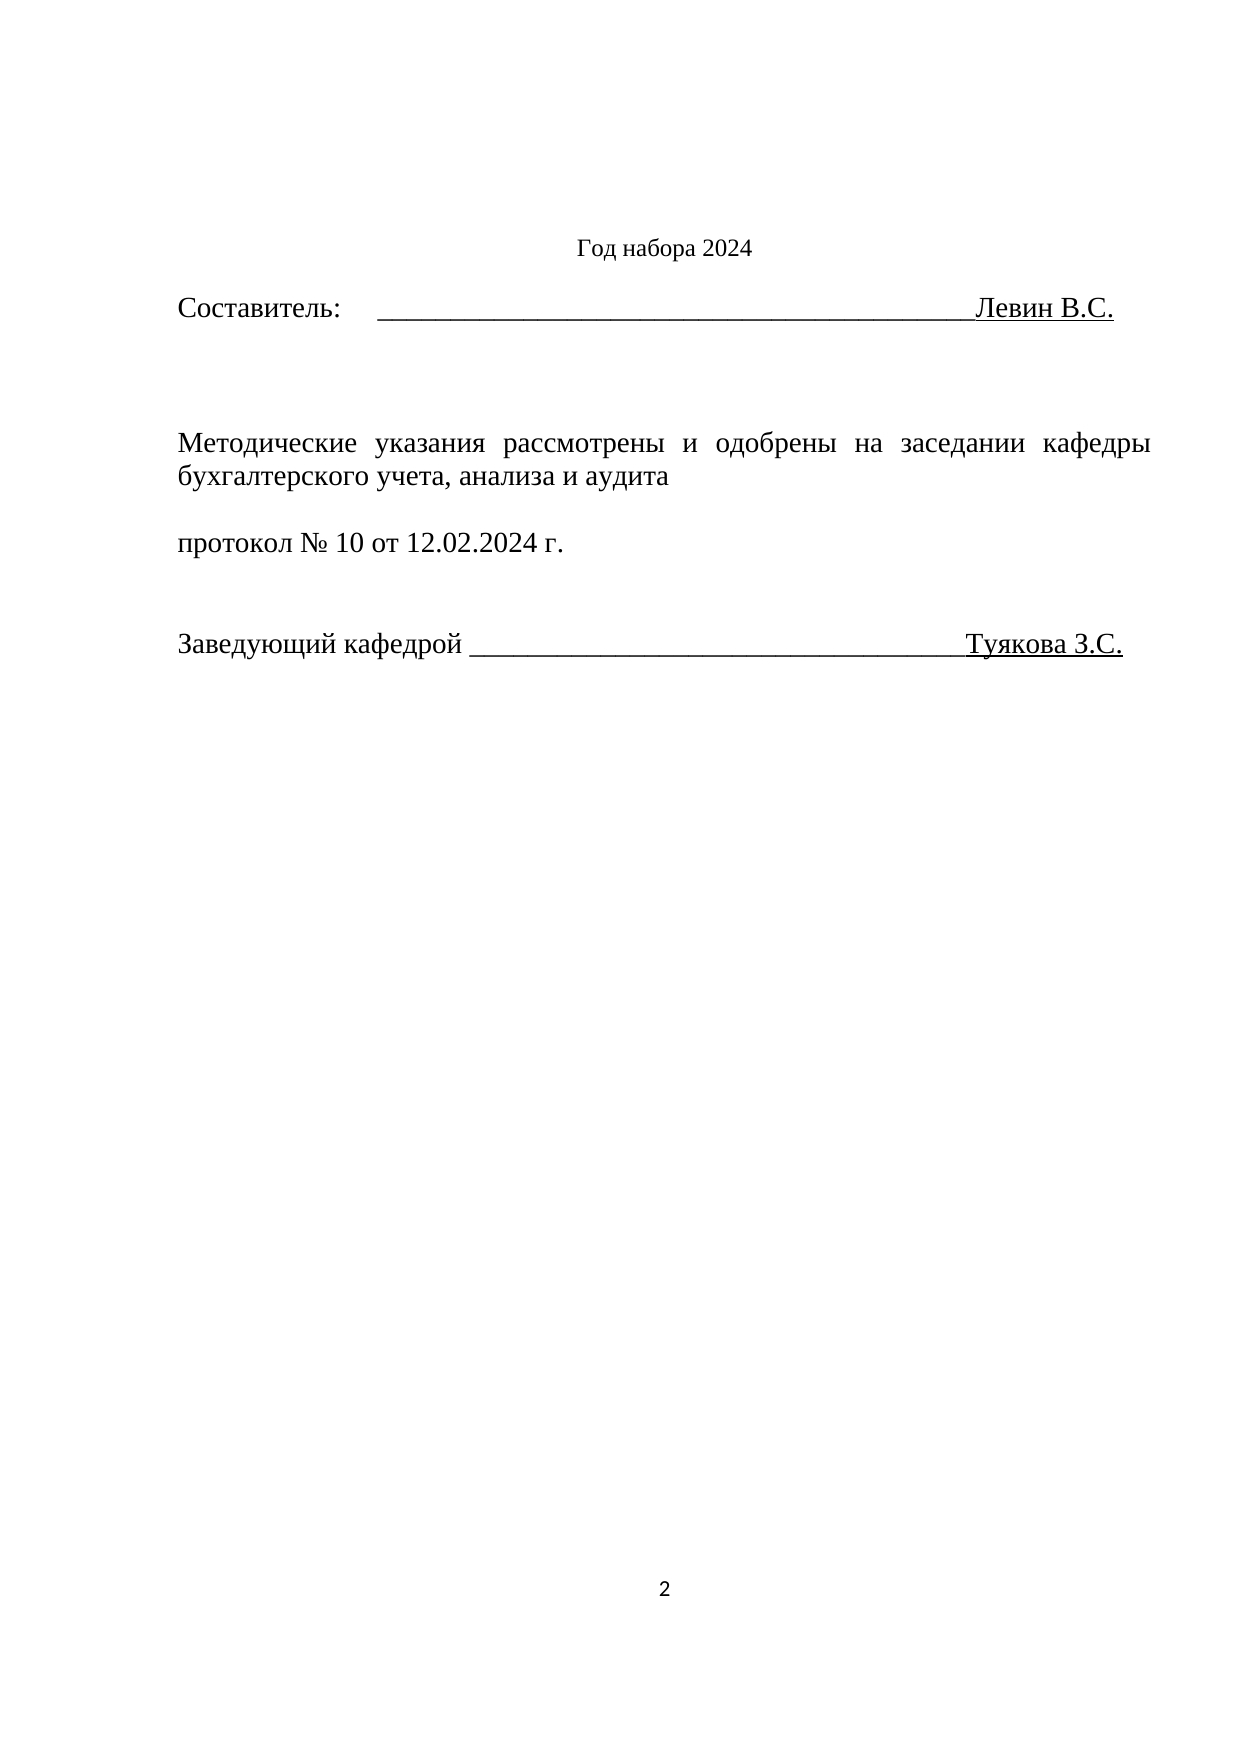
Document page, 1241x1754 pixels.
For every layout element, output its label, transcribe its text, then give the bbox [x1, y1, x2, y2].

text Составитель: _________________________________________Левин В.С. [177, 291, 1152, 324]
text Методические указания рассмотрены и одобрены на заседании кафедры бухгалтерского учета, анализа и аудита [177, 425, 1152, 492]
text протокол № 10 от 12.02.2024 г. [177, 525, 1152, 559]
text Год набора 2024 [177, 233, 1152, 262]
text Заведующий кафедрой __________________________________Туякова З.С. [177, 626, 1152, 659]
